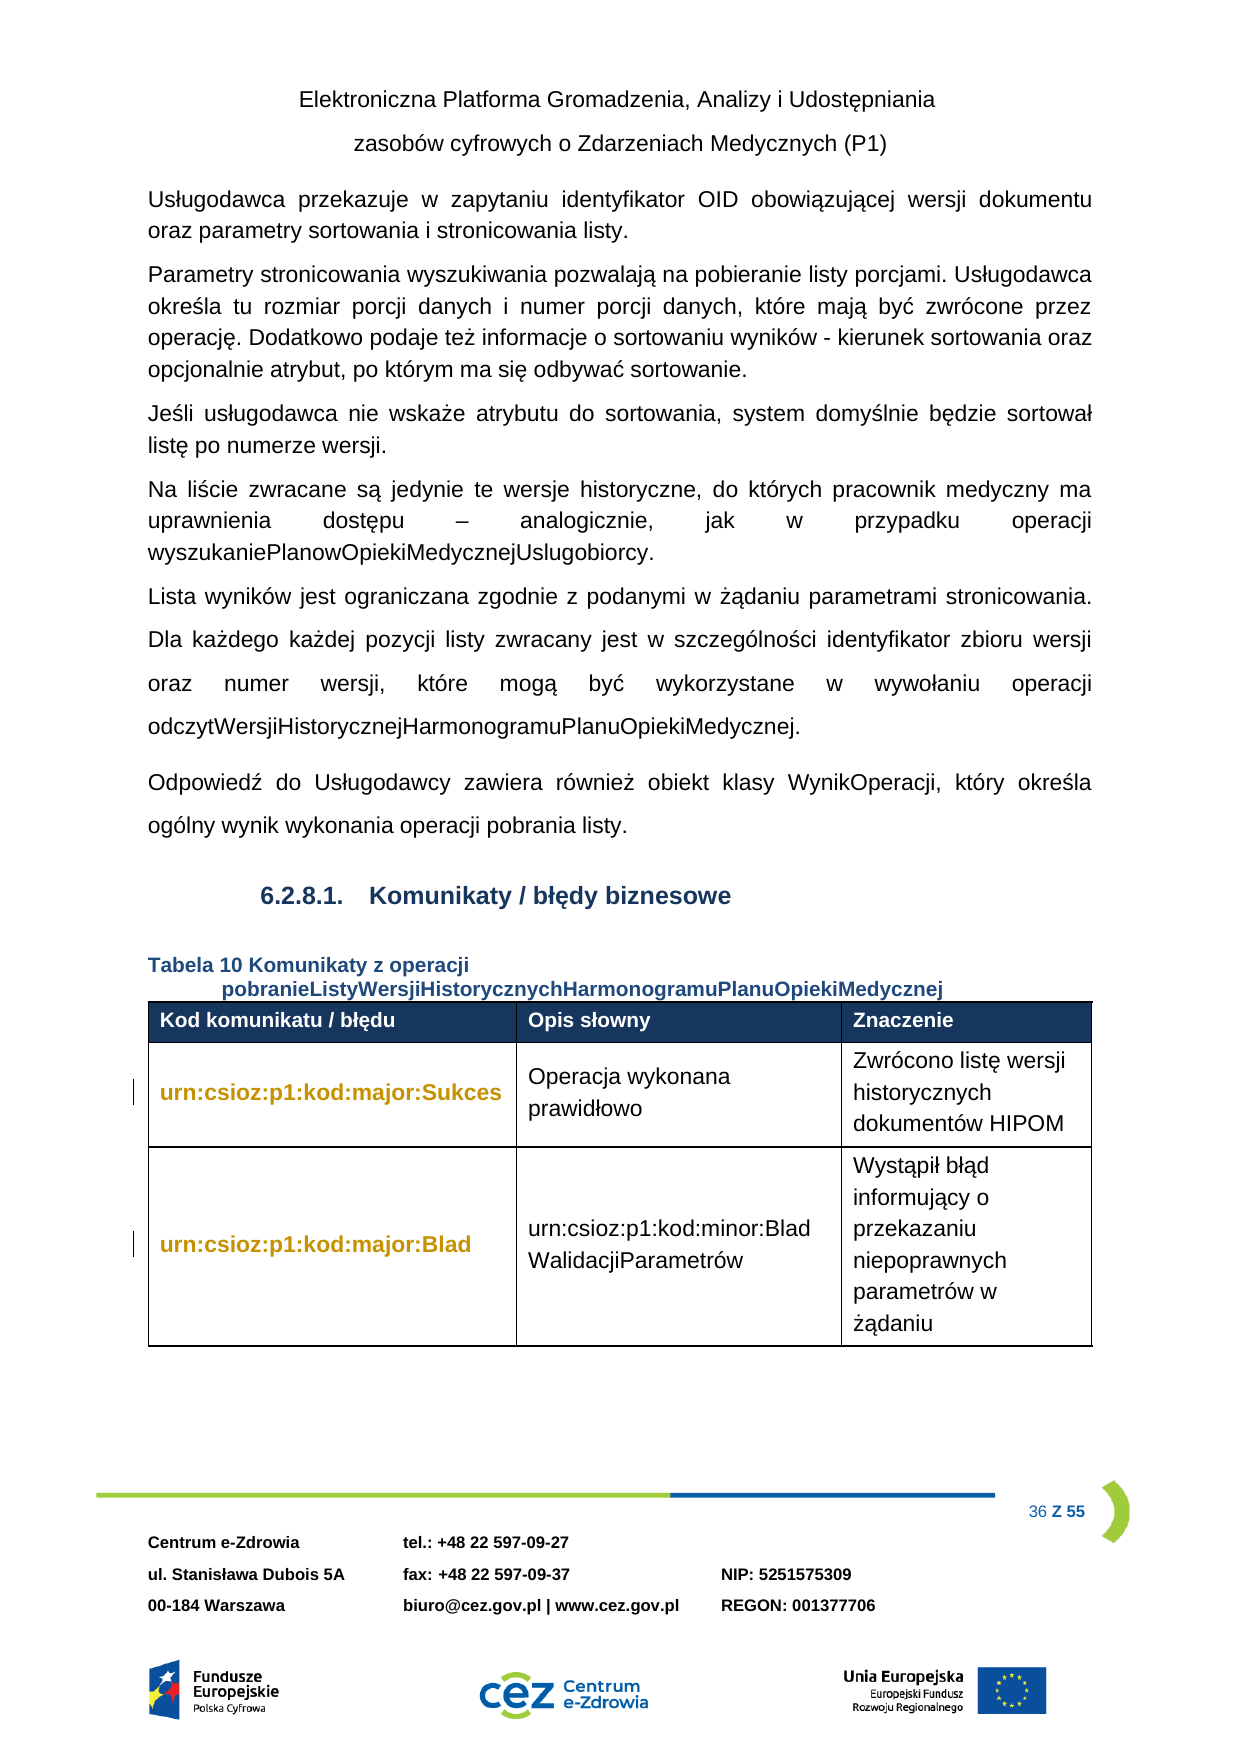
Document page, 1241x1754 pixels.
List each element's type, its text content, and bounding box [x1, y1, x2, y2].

text Jeśli usługodawca nie wskaże atrybutu do sortowania, system domyślnie będzie sortował listę po numerze wersji. [148, 400, 1093, 458]
picture [1101, 1480, 1130, 1543]
table_header Opis słowny [517, 1003, 841, 1042]
picture [835, 1666, 1055, 1715]
picture [477, 1671, 649, 1719]
table_cell Wystąpił błąd informujący o przekazaniu niepoprawnych parametrów w żądaniu [842, 1148, 1091, 1345]
subtitle Komunikaty / błędy biznesowe [260, 881, 1093, 910]
table_cell Zwrócono listę wersji historycznych dokumentów HIPOM [842, 1043, 1091, 1146]
table_header Kod komunikatu / błędu [149, 1003, 516, 1042]
table_cell urn:csioz:p1:kod:minor:BladWalidacjiParametrów [517, 1148, 841, 1345]
text Lista wyników jest ograniczana zgodnie z podanymi w żądaniu parametrami stronicowania. Dla każdego każdej pozycji listy zwracany jest w szczególności identyfikator zbioru wersji oraz numer wersji, które mogą być wykorzystane w wywołaniu operacji odczytWersjiHistorycznejHarmonogramuPlanuOpiekiMedycznej. [148, 583, 1093, 739]
table_cell urn:csioz:p1:kod:major:Sukces [149, 1043, 516, 1146]
picture [142, 1657, 285, 1722]
table_header Znaczenie [842, 1003, 1091, 1042]
text Parametry stronicowania wyszukiwania pozwalają na pobieranie listy porcjami. Usługodawca określa tu rozmiar porcji danych i numer porcji danych, które mają być zwrócone przez operację. Dodatkowo podaje też informacje o sortowaniu wyników - kierunek sortowania oraz opcjonalnie atrybut, po którym ma się odbywać sortowanie. [148, 261, 1093, 382]
table_cell urn:csioz:p1:kod:major:Blad [149, 1148, 516, 1345]
table_cell Operacja wykonana prawidłowo [517, 1043, 841, 1146]
text Usługodawca przekazuje w zapytaniu identyfikator OID obowiązującej wersji dokumentu oraz parametry sortowania i stronicowania listy. [148, 186, 1093, 243]
text Na liście zwracane są jedynie te wersje historyczne, do których pracownik medyczny ma uprawnienia dostępu – analogicznie, jak w przypadku operacji wyszukaniePlanowOpiekiMedycznejUslugobiorcy. [148, 476, 1093, 565]
text Odpowiedź do Usługodawcy zawiera również obiekt klasy WynikOperacji, który określa ogólny wynik wykonania operacji pobrania listy. [148, 769, 1093, 839]
